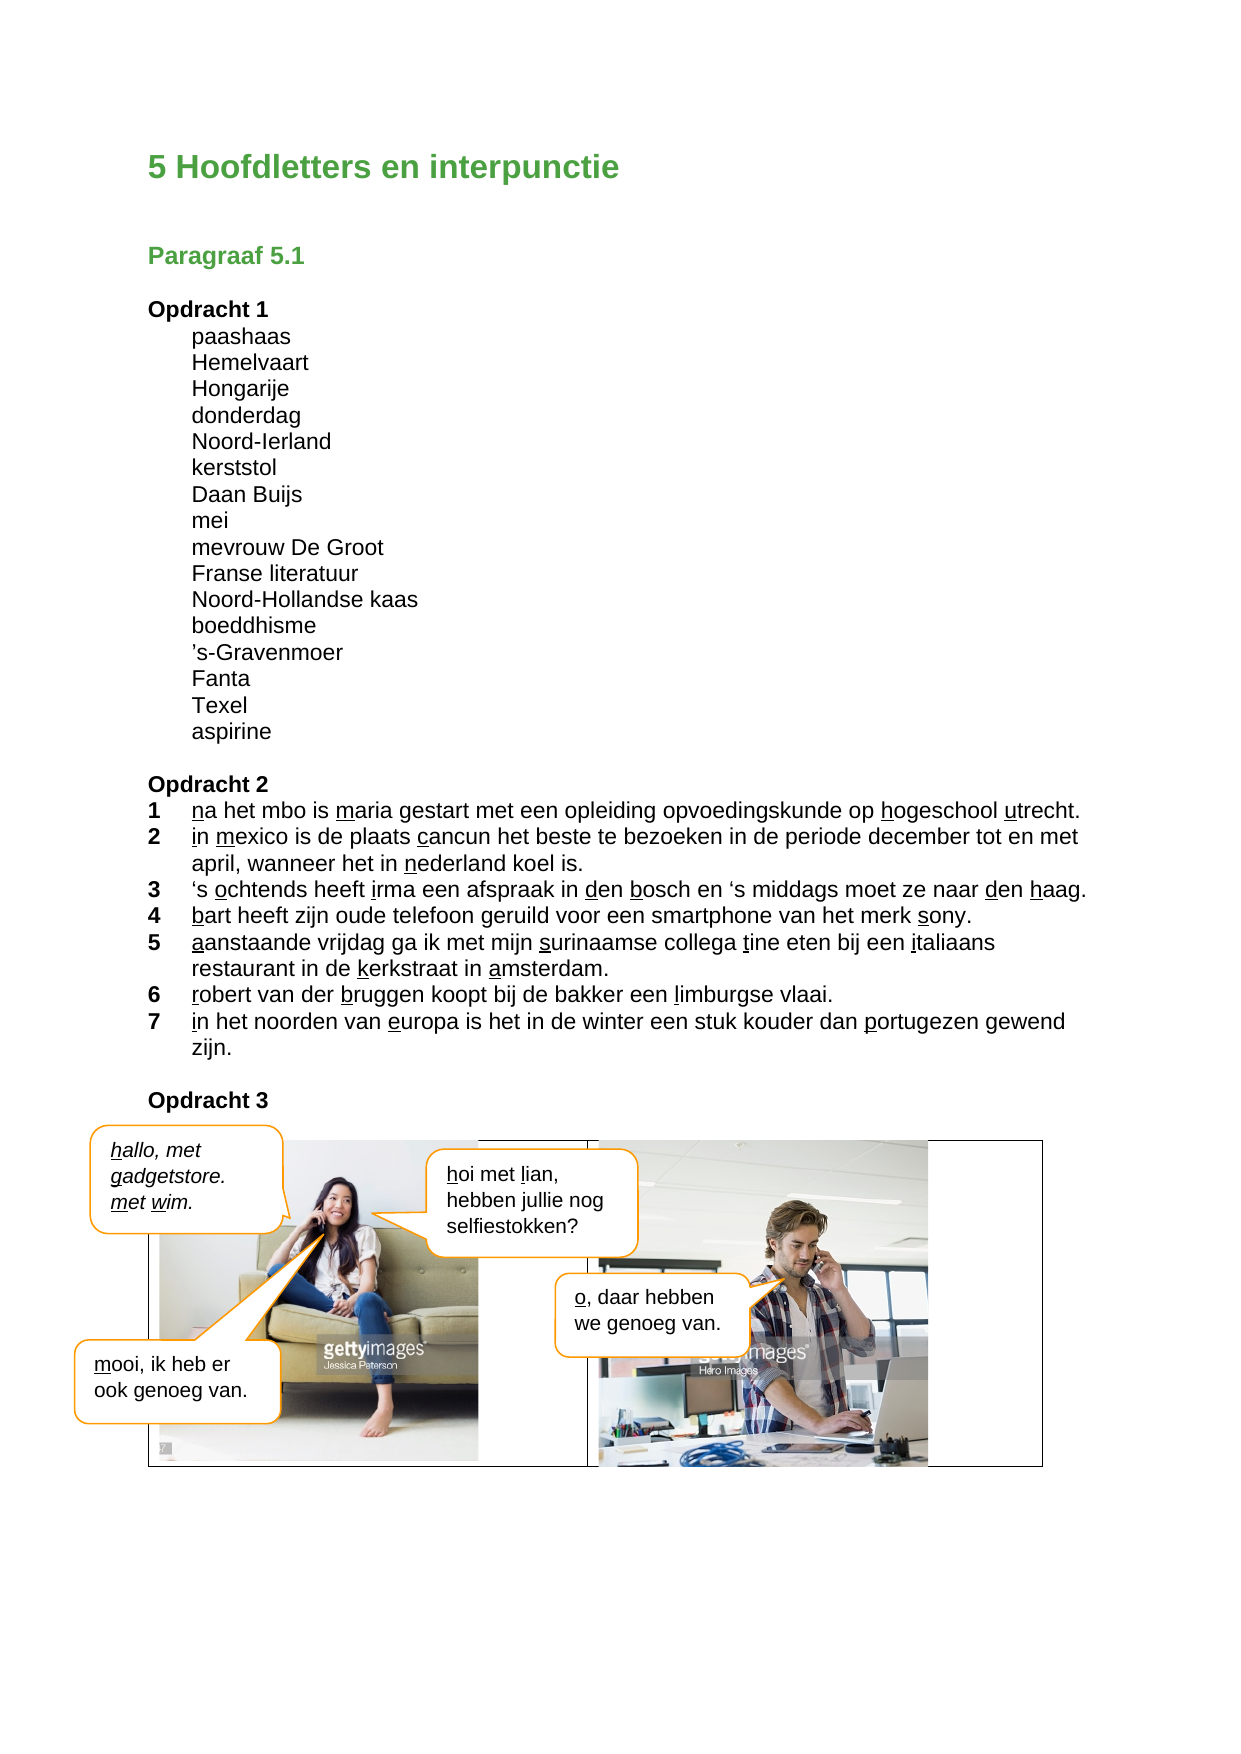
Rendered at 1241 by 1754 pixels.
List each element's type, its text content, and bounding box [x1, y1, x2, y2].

text 6 robert van der bruggen koopt bij de bakker een limburgse vlaai. [148, 981, 1093, 1008]
text Opdracht 1 [148, 296, 1093, 323]
text Opdracht 2 [148, 771, 1093, 797]
text paashaas [148, 323, 1093, 349]
text Paragraaf 5.1 [148, 241, 1093, 270]
table_header [479, 1141, 587, 1148]
text mei [148, 507, 1093, 533]
text ’s-Gravenmoer [148, 639, 1093, 665]
text Noord-Hollandse kaas [148, 586, 1093, 612]
text Franse literatuur [148, 560, 1093, 586]
text 2 in mexico is de plaats cancun het beste te bezoeken in de periode december tot en met april, wanneer het in nederland koel is. [148, 823, 1093, 876]
picture [598, 1140, 929, 1467]
table_header [149, 1235, 159, 1339]
table_header [149, 1259, 587, 1466]
table_header [588, 1358, 598, 1466]
text 5 aanstaande vrijdag ga ik met mijn surinaamse collega tine eten bij een italiaans restaurant in de kerkstraat in amsterdam. [148, 929, 1093, 981]
text Hemelvaart [148, 349, 1093, 375]
text Texel [148, 692, 1093, 718]
text Opdracht 3 [148, 1087, 1093, 1113]
text 5 Hoofdletters en interpunctie [148, 148, 1093, 186]
text 1 na het mbo is maria gestart met een opleiding opvoedingskunde op hogeschool utrecht. [148, 797, 1093, 823]
text mevrouw De Groot [148, 533, 1093, 560]
table_header [588, 1259, 598, 1272]
table_header [588, 1141, 598, 1148]
text 3 ‘s ochtends heeft irma een afspraak in den bosch en ‘s middags moet ze naar den haag. [148, 876, 1093, 902]
text aspirine [148, 718, 1093, 744]
text 7 in het noorden van europa is het in de winter een stuk kouder dan portugezen gewend zijn. [148, 1008, 1093, 1061]
text Fanta [148, 665, 1093, 692]
text Daan Buijs [148, 481, 1093, 507]
text kerststol [148, 454, 1093, 481]
text boeddhisme [148, 612, 1093, 639]
text Hongarije [148, 375, 1093, 402]
text Noord-Ierland [148, 428, 1093, 454]
table_header [929, 1141, 1042, 1466]
picture [159, 1140, 479, 1461]
text 4 bart heeft zijn oude telefoon geruild voor een smartphone van het merk sony. [148, 902, 1093, 929]
text donderdag [148, 402, 1093, 428]
